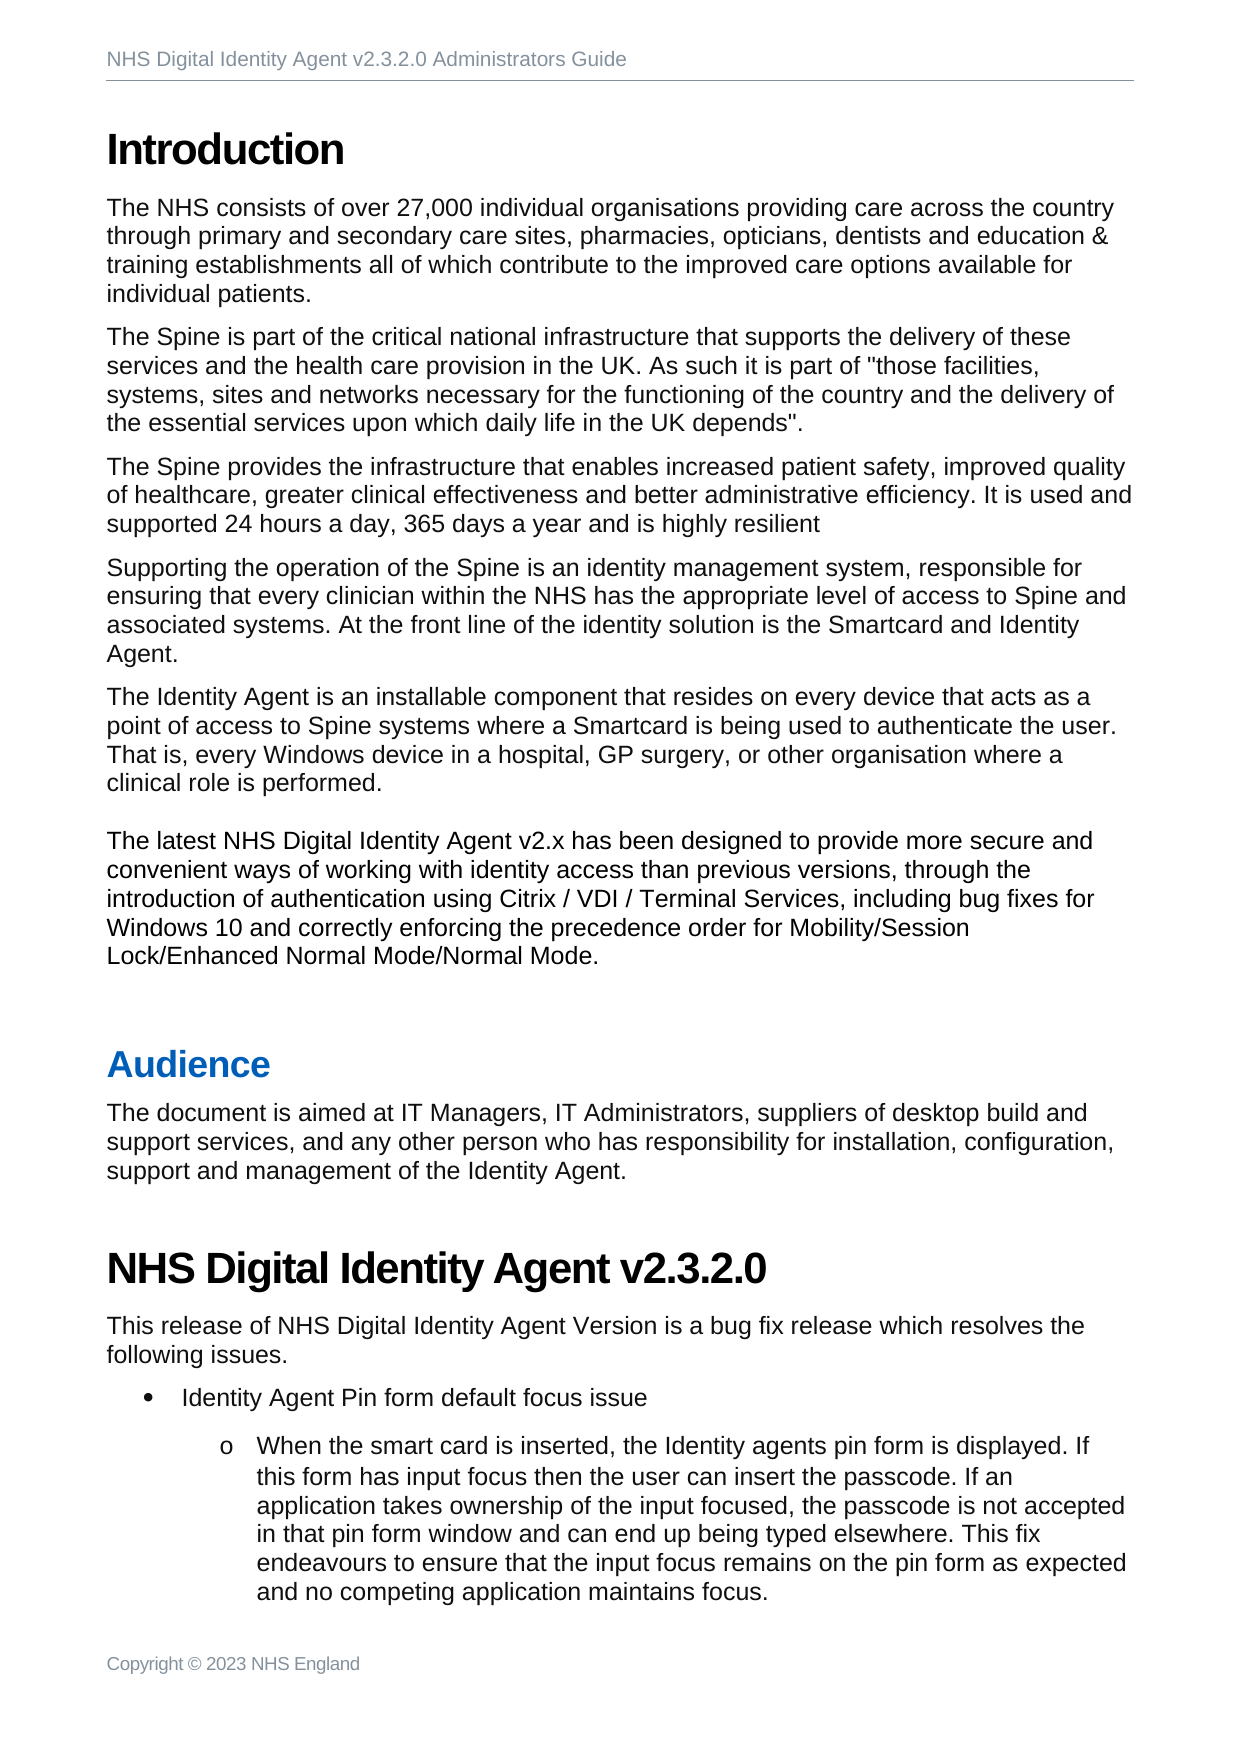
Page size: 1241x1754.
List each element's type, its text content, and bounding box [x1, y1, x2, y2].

text The Spine provides the infrastructure that enables increased patient safety, improved quality of healthcare, greater clinical effectiveness and better administrative efficiency. It is used and supported 24 hours a day, 365 days a year and is highly resilient [106, 452, 1134, 538]
text The NHS consists of over 27,000 individual organisations providing care across the country through primary and secondary care sites, pharmacies, opticians, dentists and education & training establishments all of which contribute to the improved care options available for individual patients. [106, 192, 1134, 307]
text The latest NHS Digital Identity Agent v2.x has been designed to provide more secure and convenient ways of working with identity access than previous versions, through the introduction of authentication using Citrix / VDI / Terminal Services, including bug fixes for Windows 10 and correctly enforcing the precedence order for Mobility/Session Lock/Enhanced Normal Mode/Normal Mode. [106, 826, 1134, 970]
subtitle NHS Digital Identity Agent v2.3.2.0 [106, 1242, 1134, 1293]
text This release of NHS Digital Identity Agent Version is a bug fix release which resolves the following issues. [106, 1311, 1134, 1369]
text Supporting the operation of the Spine is an identity management system, responsible for ensuring that every clinician within the NHS has the appropriate level of access to Spine and associated systems. At the front line of the identity solution is the Smartcard and Identity Agent. [106, 552, 1134, 667]
list When the smart card is inserted, the Identity agents pin form is displayed. If this form has input focus then the user can insert the passcode. If an application takes ownership of the input focused, the passcode is not accepted in that pin form window and can end up being typed elsewhere. This fix endeavours to ensure that the input focus remains on the pin form as expected and no competing application maintains focus. [219, 1431, 1134, 1606]
subtitle Audience [106, 1042, 1134, 1086]
subtitle Introduction [106, 123, 1134, 174]
text The document is aimed at IT Managers, IT Administrators, suppliers of desktop build and support services, and any other person who has responsibility for installation, configuration, support and management of the Identity Agent. [106, 1098, 1134, 1184]
list Identity Agent Pin form default focus issue [144, 1383, 1134, 1412]
text The Spine is part of the critical national infrastructure that supports the delivery of these services and the health care provision in the UK. As such it is part of "those facilities, systems, sites and networks necessary for the functioning of the country and the delivery of the essential services upon which daily life in the UK depends". [106, 322, 1134, 437]
text The Identity Agent is an installable component that resides on every device that acts as a point of access to Spine systems where a Smartcard is being used to authenticate the user. That is, every Windows device in a hospital, GP surgery, or other organisation where a clinical role is performed. [106, 682, 1134, 797]
